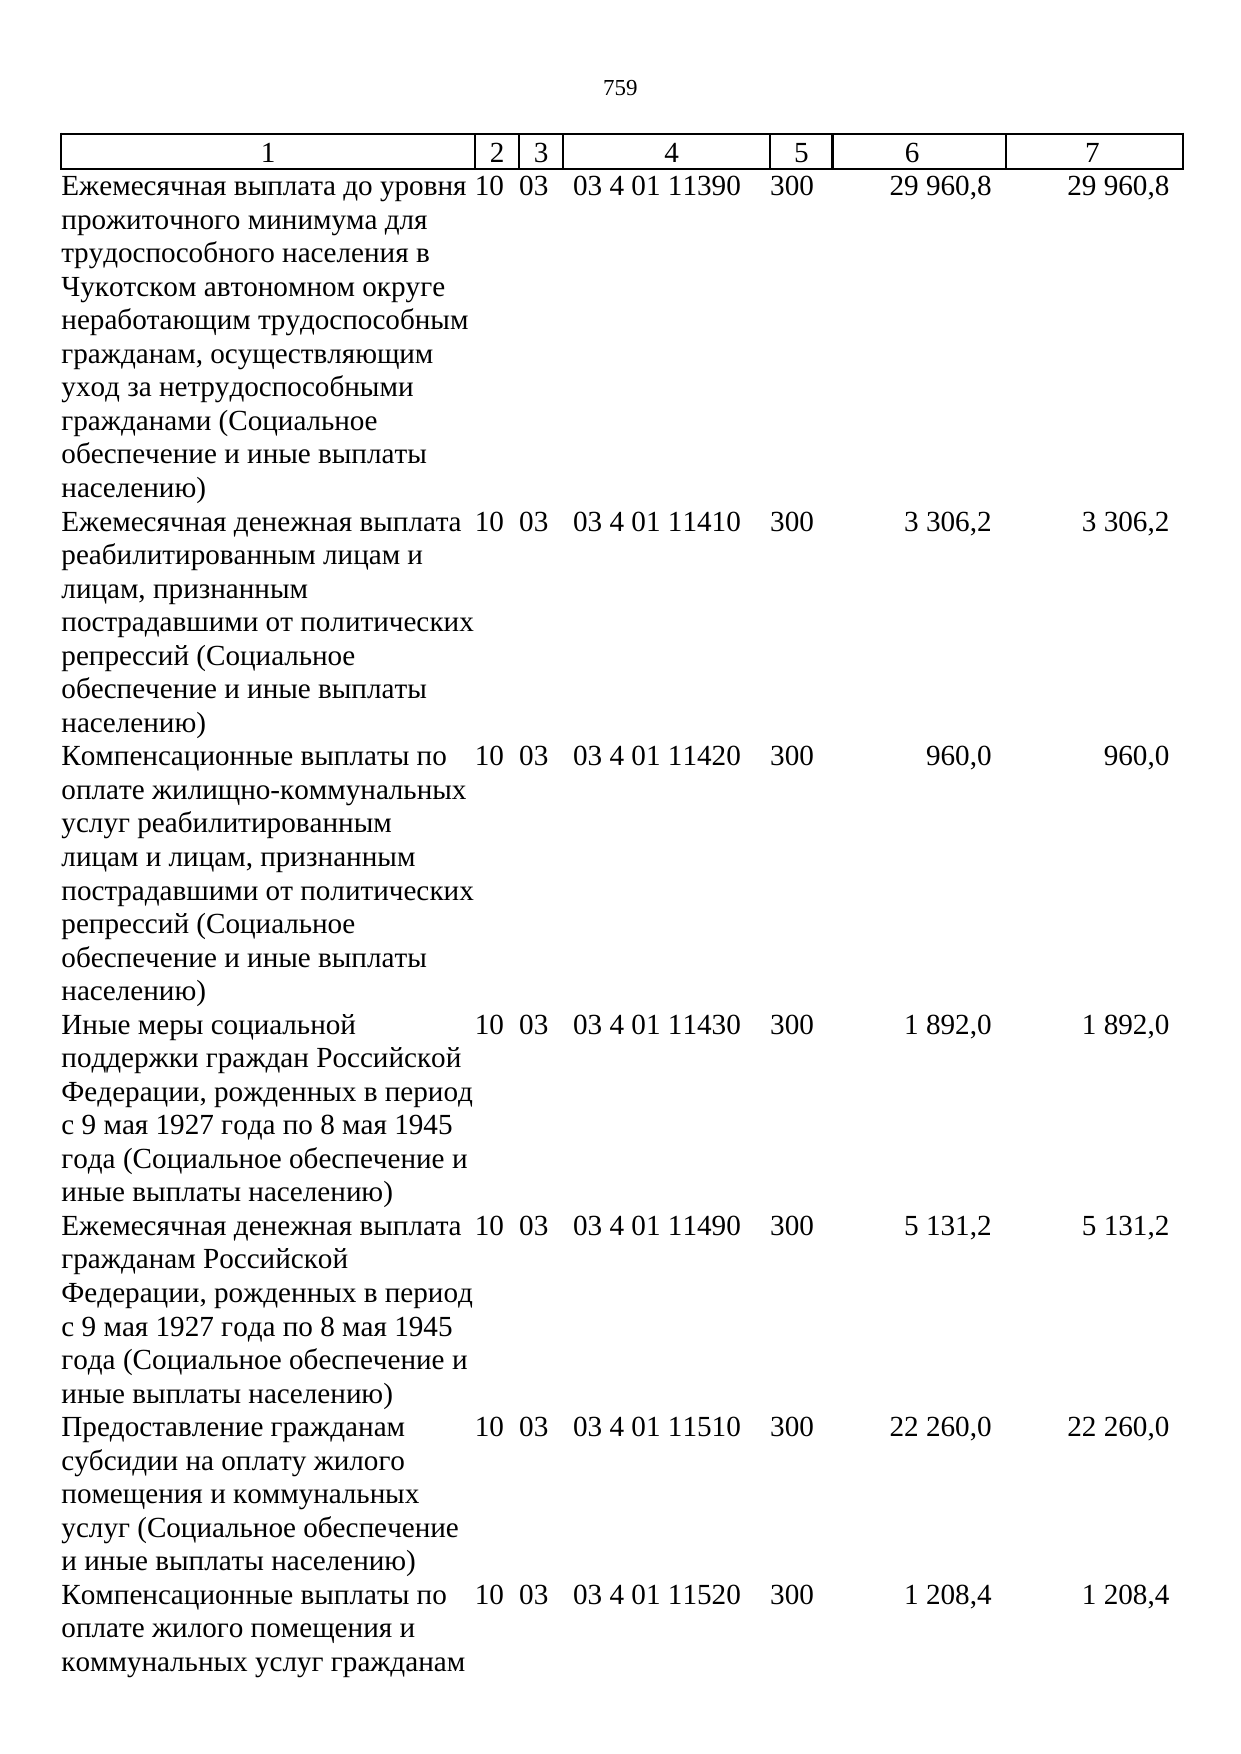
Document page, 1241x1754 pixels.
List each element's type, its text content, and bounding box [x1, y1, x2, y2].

table_header 5 [771, 135, 831, 168]
table_header 1 [62, 135, 474, 168]
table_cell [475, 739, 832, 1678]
table_header 3 [520, 135, 562, 168]
table_header 6 [834, 135, 1005, 168]
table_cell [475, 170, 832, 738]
table_header 7 [1007, 135, 1182, 168]
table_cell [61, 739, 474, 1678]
table_header 4 [564, 135, 769, 168]
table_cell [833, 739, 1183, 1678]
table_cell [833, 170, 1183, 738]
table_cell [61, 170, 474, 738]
table_header 2 [476, 135, 518, 168]
